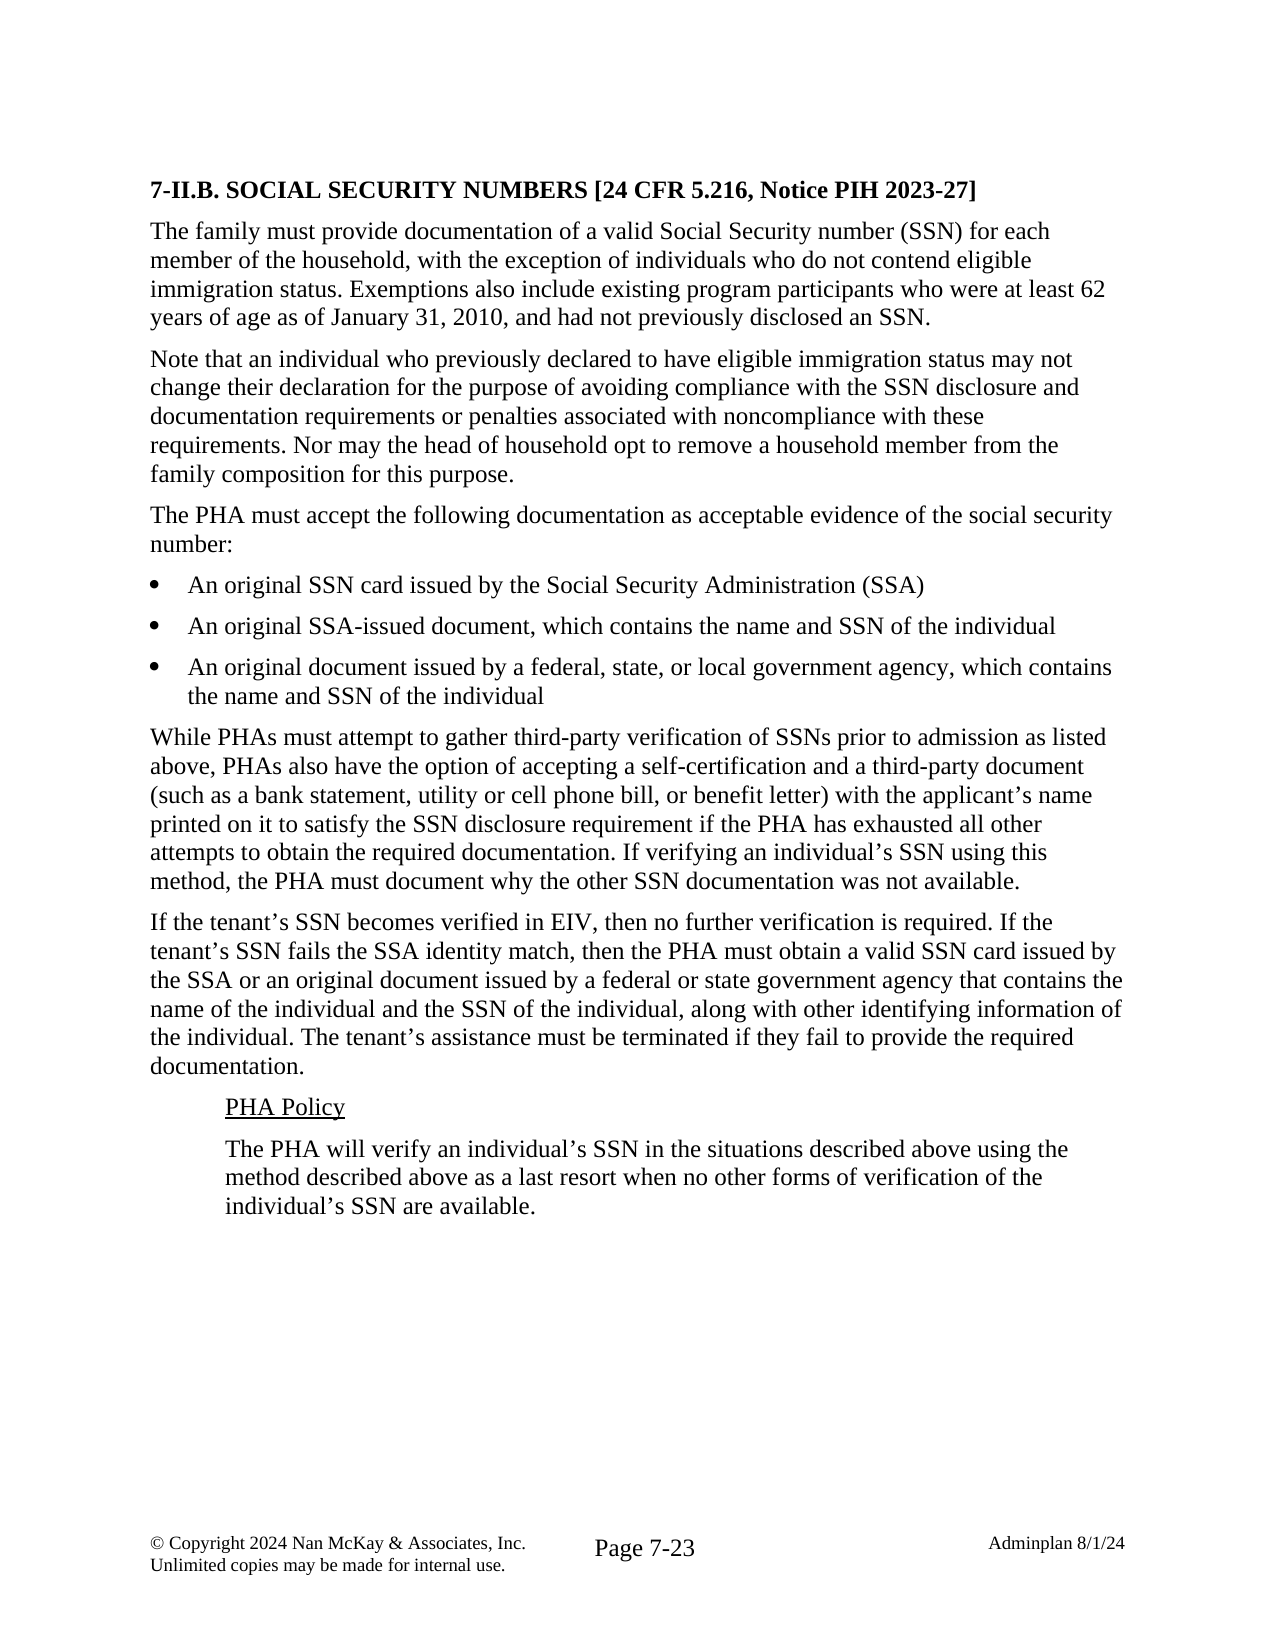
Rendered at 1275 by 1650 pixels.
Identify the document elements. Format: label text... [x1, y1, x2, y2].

text If the tenant’s SSN becomes verified in EIV, then no further verification is required. If the tenant’s SSN fails the SSA identity match, then the PHA must obtain a valid SSN card issued by the SSA or an original document issued by a federal or state government agency that contains the name of the individual and the SSN of the individual, along with other identifying information of the individual. The tenant’s assistance must be terminated if they fail to provide the required documentation. [150, 907, 1125, 1080]
text The PHA will verify an individual’s SSN in the situations described above using the method described above as a last resort when no other forms of verification of the individual’s SSN are available. [225, 1134, 1125, 1220]
text 7-II.B. SOCIAL SECURITY NUMBERS [24 CFR 5.216, Notice PIH 2023-27] [150, 175, 1125, 204]
text The PHA must accept the following documentation as acceptable evidence of the social security number: [150, 500, 1125, 557]
text PHA Policy [225, 1092, 1125, 1121]
list An original SSN card issued by the Social Security Administration (SSA) [150, 570, 1125, 599]
list An original document issued by a federal, state, or local government agency, which contains the name and SSN of the individual [150, 652, 1125, 710]
text The family must provide documentation of a valid Social Security number (SSN) for each member of the household, with the exception of individuals who do not contend eligible immigration status. Exemptions also include existing program participants who were at least 62 years of age as of January 31, 2010, and had not previously disclosed an SSN. [150, 216, 1125, 331]
text Note that an individual who previously declared to have eligible immigration status may not change their declaration for the purpose of avoiding compliance with the SSN disclosure and documentation requirements or penalties associated with noncompliance with these requirements. Nor may the head of household opt to remove a household member from the family composition for this purpose. [150, 344, 1125, 487]
text While PHAs must attempt to gather third-party verification of SSNs prior to admission as listed above, PHAs also have the option of accepting a self-certification and a third-party document (such as a bank statement, utility or cell phone bill, or benefit letter) with the applicant’s name printed on it to satisfy the SSN disclosure requirement if the PHA has exhausted all other attempts to obtain the required documentation. If verifying an individual’s SSN using this method, the PHA must document why the other SSN documentation was not available. [150, 722, 1125, 895]
list An original SSA-issued document, which contains the name and SSN of the individual [150, 611, 1125, 640]
